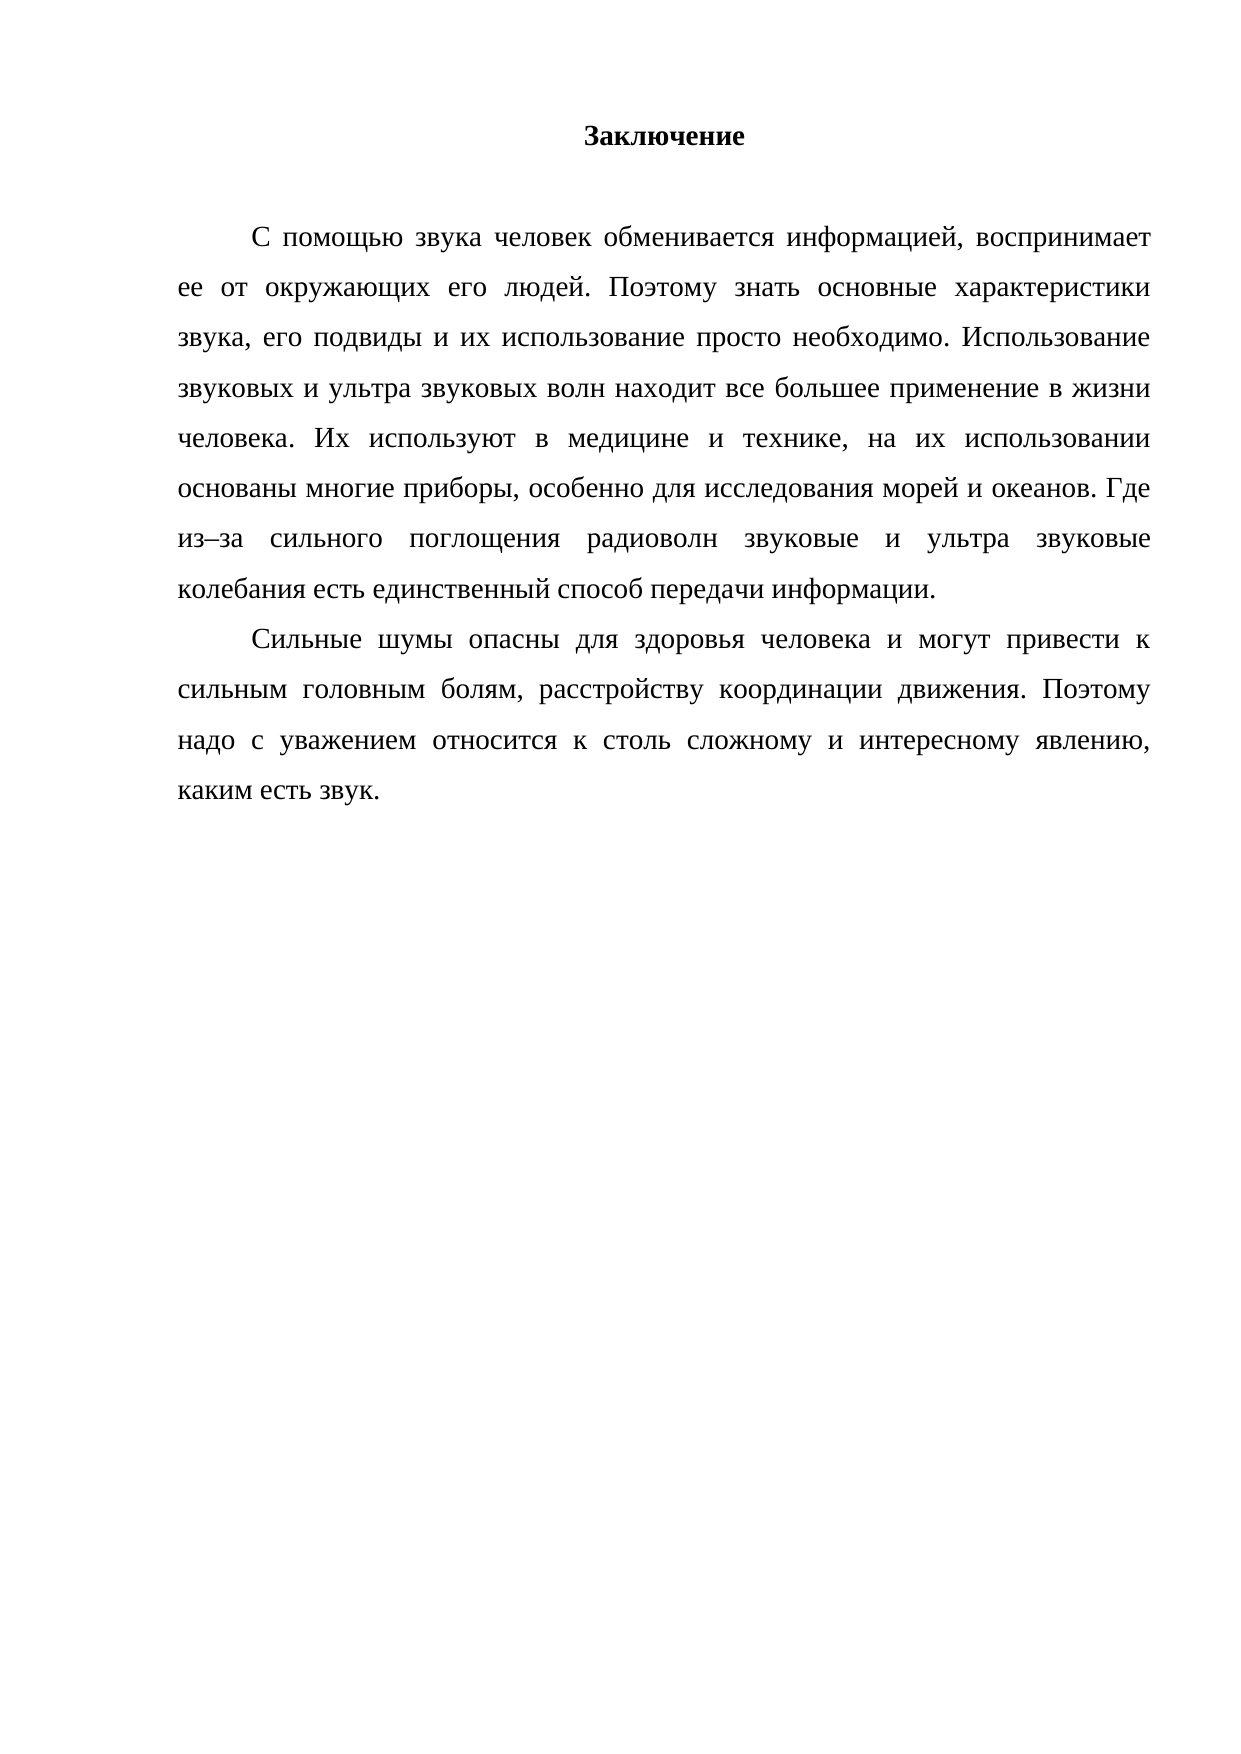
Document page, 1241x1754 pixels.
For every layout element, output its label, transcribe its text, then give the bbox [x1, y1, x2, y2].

text Заключение [177, 118, 1152, 152]
text Сильные шумы опасны для здоровья человека и могут привести к сильным головным болям, расстройству координации движения. Поэтому надо с уважением относится к столь сложному и интересному явлению, каким есть звук. [177, 621, 1152, 806]
text С помощью звука человек обменивается информацией, воспринимает ее от окружающих его людей. Поэтому знать основные характеристики звука, его подвиды и их использование просто необходимо. Использование звуковых и ультра звуковых волн находит все большее применение в жизни человека. Их используют в медицине и технике, на их использовании основаны многие приборы, особенно для исследования морей и океанов. Где из–за сильного поглощения радиоволн звуковые и ультра звуковые колебания есть единственный способ передачи информации. [177, 219, 1152, 604]
